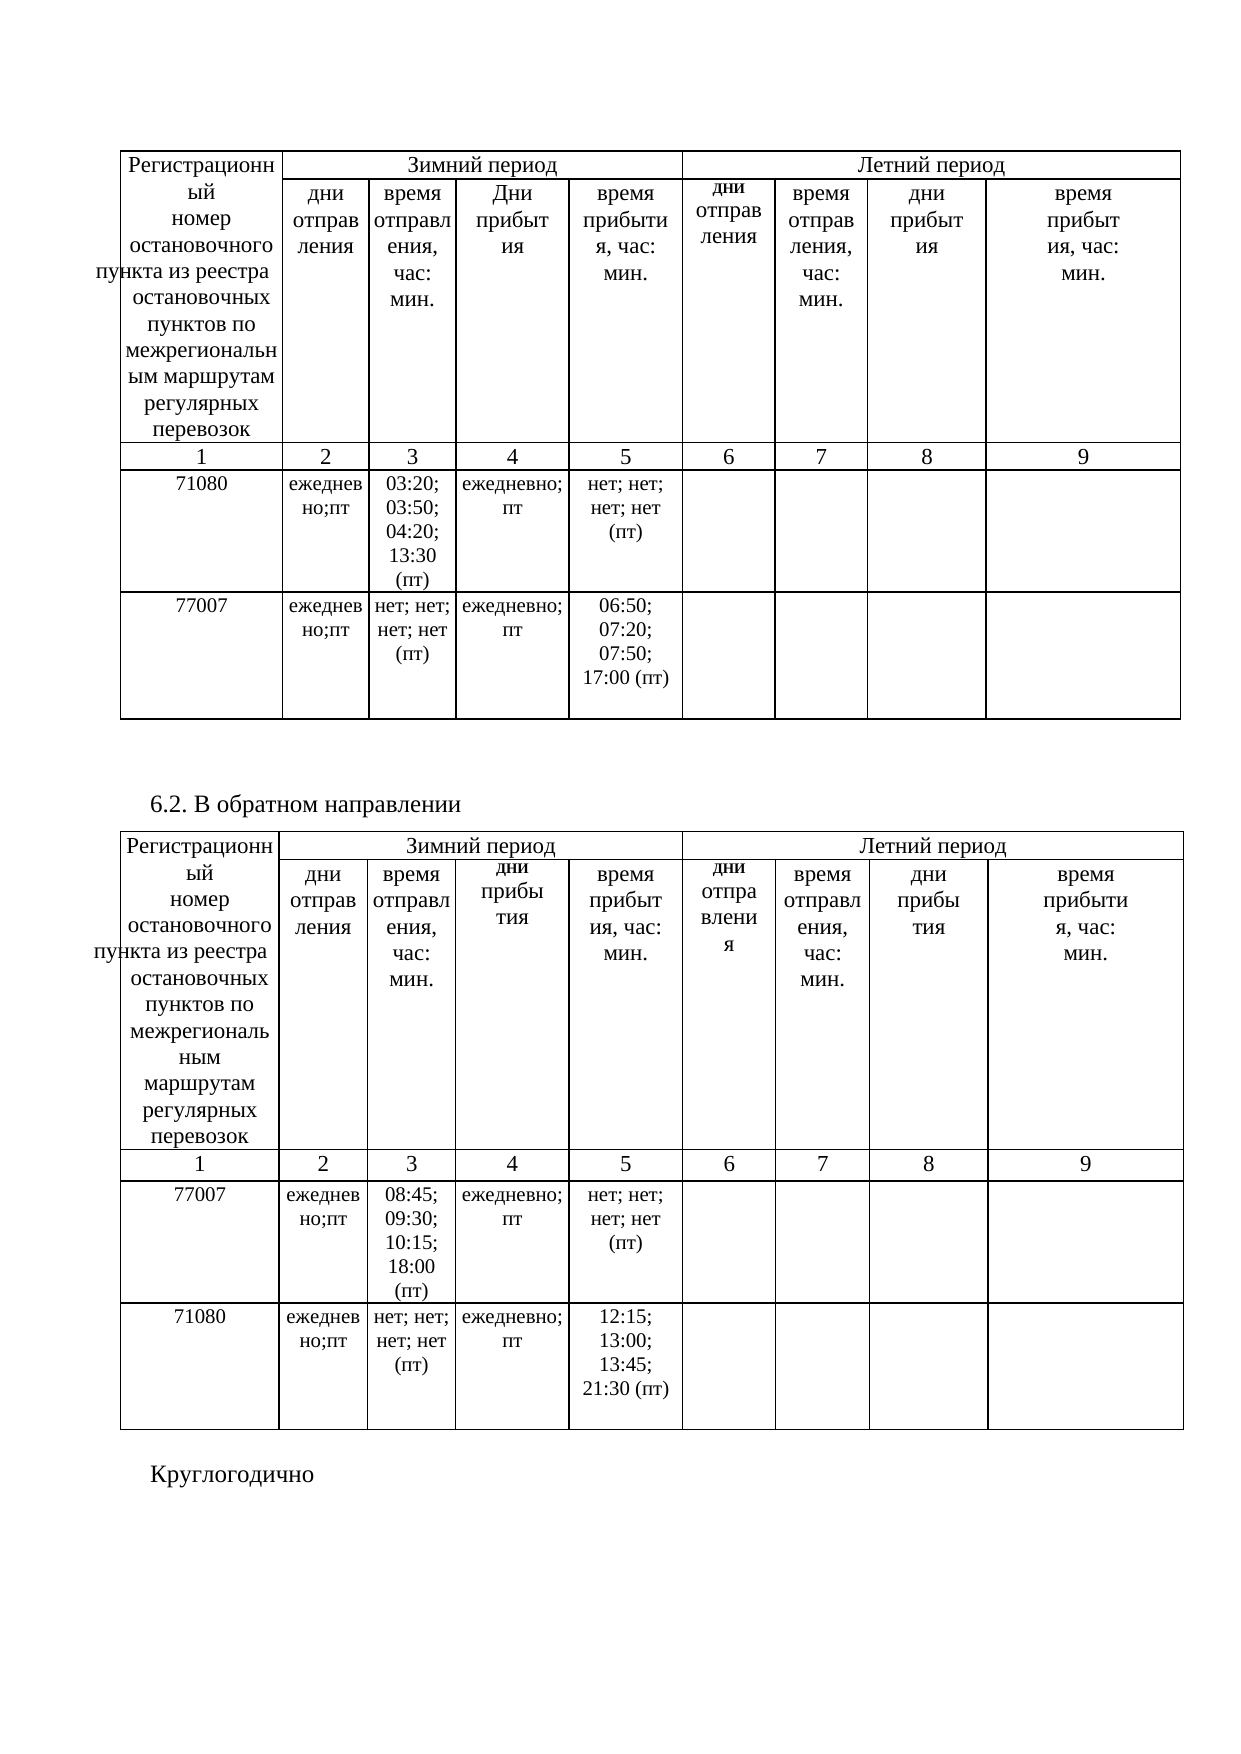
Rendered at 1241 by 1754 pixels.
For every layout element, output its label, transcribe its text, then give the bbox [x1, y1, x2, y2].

table_cell время прибыт ия, час: мин. [570, 860, 682, 1148]
table_cell нет; нет; нет; нет (пт) [570, 471, 682, 591]
table_cell [989, 1304, 1183, 1429]
table_cell 4 [457, 443, 568, 469]
table_header Зимний период [280, 832, 682, 858]
table_cell ежедневно;пт [283, 471, 368, 591]
table_cell [870, 1182, 987, 1302]
table_header Регистрационный номер остановочного пункта из реестра остановочных пунктов по межрегиональным маршрутам регулярных перевозок [121, 832, 278, 1148]
table_cell 2 [280, 1150, 367, 1180]
table_cell 1 [121, 1150, 278, 1180]
table_header Летний период [683, 832, 1183, 858]
table_cell время прибыти я, час: мин. [989, 860, 1183, 1148]
table_cell 7 [776, 443, 867, 469]
table_cell нет; нет; нет; нет (пт) [370, 593, 455, 718]
table_cell [683, 1304, 775, 1429]
table_cell 71080 [121, 471, 282, 591]
table_cell [776, 1182, 869, 1302]
table_cell 4 [456, 1150, 568, 1180]
table_cell время отправл ения, час: мин. [776, 860, 869, 1148]
table_cell [683, 1182, 775, 1302]
text 6.2. В обратном направлении [150, 789, 1090, 818]
table_cell [776, 593, 867, 718]
table_cell 03:20; 03:50; 04:20; 13:30 (пт) [370, 471, 455, 591]
table_cell 9 [987, 443, 1180, 469]
table_cell ежедневно;пт [457, 593, 568, 718]
table_cell 9 [989, 1150, 1183, 1180]
table_cell время прибыт ия, час: мин. [987, 180, 1180, 441]
table_cell ежедневно;пт [456, 1182, 568, 1302]
table_cell дни прибы тия [870, 860, 987, 1148]
table_cell [989, 1182, 1183, 1302]
table_cell нет; нет; нет; нет (пт) [570, 1182, 682, 1302]
table_cell 6 [683, 1150, 775, 1180]
table_cell ДНИ отправ ления [683, 180, 774, 441]
table_cell [987, 593, 1180, 718]
table_cell 8 [868, 443, 985, 469]
table_cell [776, 1304, 869, 1429]
table_cell ежедневно;пт [283, 593, 368, 718]
table_cell [776, 471, 867, 591]
table_cell 2 [283, 443, 368, 469]
table_cell 5 [570, 443, 682, 469]
table_cell [870, 1304, 987, 1429]
table_cell 06:50; 07:20; 07:50; 17:00 (пт) [570, 593, 682, 718]
table_cell 7 [776, 1150, 869, 1180]
table_cell 12:15; 13:00; 13:45; 21:30 (пт) [570, 1304, 682, 1429]
table_cell [868, 471, 985, 591]
table_cell ДНИ прибы тия [456, 860, 568, 1148]
table_header Зимний период [283, 152, 682, 178]
table_cell ежедневно;пт [280, 1182, 367, 1302]
table_cell 71080 [121, 1304, 278, 1429]
text Круглогодично [150, 1459, 1090, 1488]
table_cell [683, 593, 774, 718]
table_cell 77007 [121, 1182, 278, 1302]
table_cell [987, 471, 1180, 591]
table_cell [868, 593, 985, 718]
table_header Регистрационный номер остановочного пункта из реестра остановочных пунктов по межрегиональным маршрутам регулярных перевозок [121, 152, 282, 441]
table_cell ежедневно;пт [457, 471, 568, 591]
table_cell ежедневно;пт [456, 1304, 568, 1429]
table_header Летний период [683, 152, 1180, 178]
table_cell 3 [370, 443, 455, 469]
table_cell дни отправ ления [280, 860, 367, 1148]
table_cell 3 [368, 1150, 455, 1180]
table_cell 77007 [121, 593, 282, 718]
table_cell 8 [870, 1150, 987, 1180]
table_cell 08:45; 09:30; 10:15; 18:00 (пт) [368, 1182, 455, 1302]
table_cell время отправ ления, час: мин. [776, 180, 867, 441]
table_cell время отправл ения, час: мин. [370, 180, 455, 441]
table_cell 1 [121, 443, 282, 469]
table_cell Дни прибыт ия [457, 180, 568, 441]
table_cell нет; нет; нет; нет (пт) [368, 1304, 455, 1429]
table_cell дни отправ ления [283, 180, 368, 441]
table_cell 5 [570, 1150, 682, 1180]
table_cell 6 [683, 443, 774, 469]
table_cell ДНИ отпра влени я [683, 860, 775, 1148]
table_cell дни прибыт ия [868, 180, 985, 441]
table_cell время прибыти я, час: мин. [570, 180, 682, 441]
table_cell ежедневно;пт [280, 1304, 367, 1429]
table_cell [683, 471, 774, 591]
table_cell время отправл ения, час: мин. [368, 860, 455, 1148]
